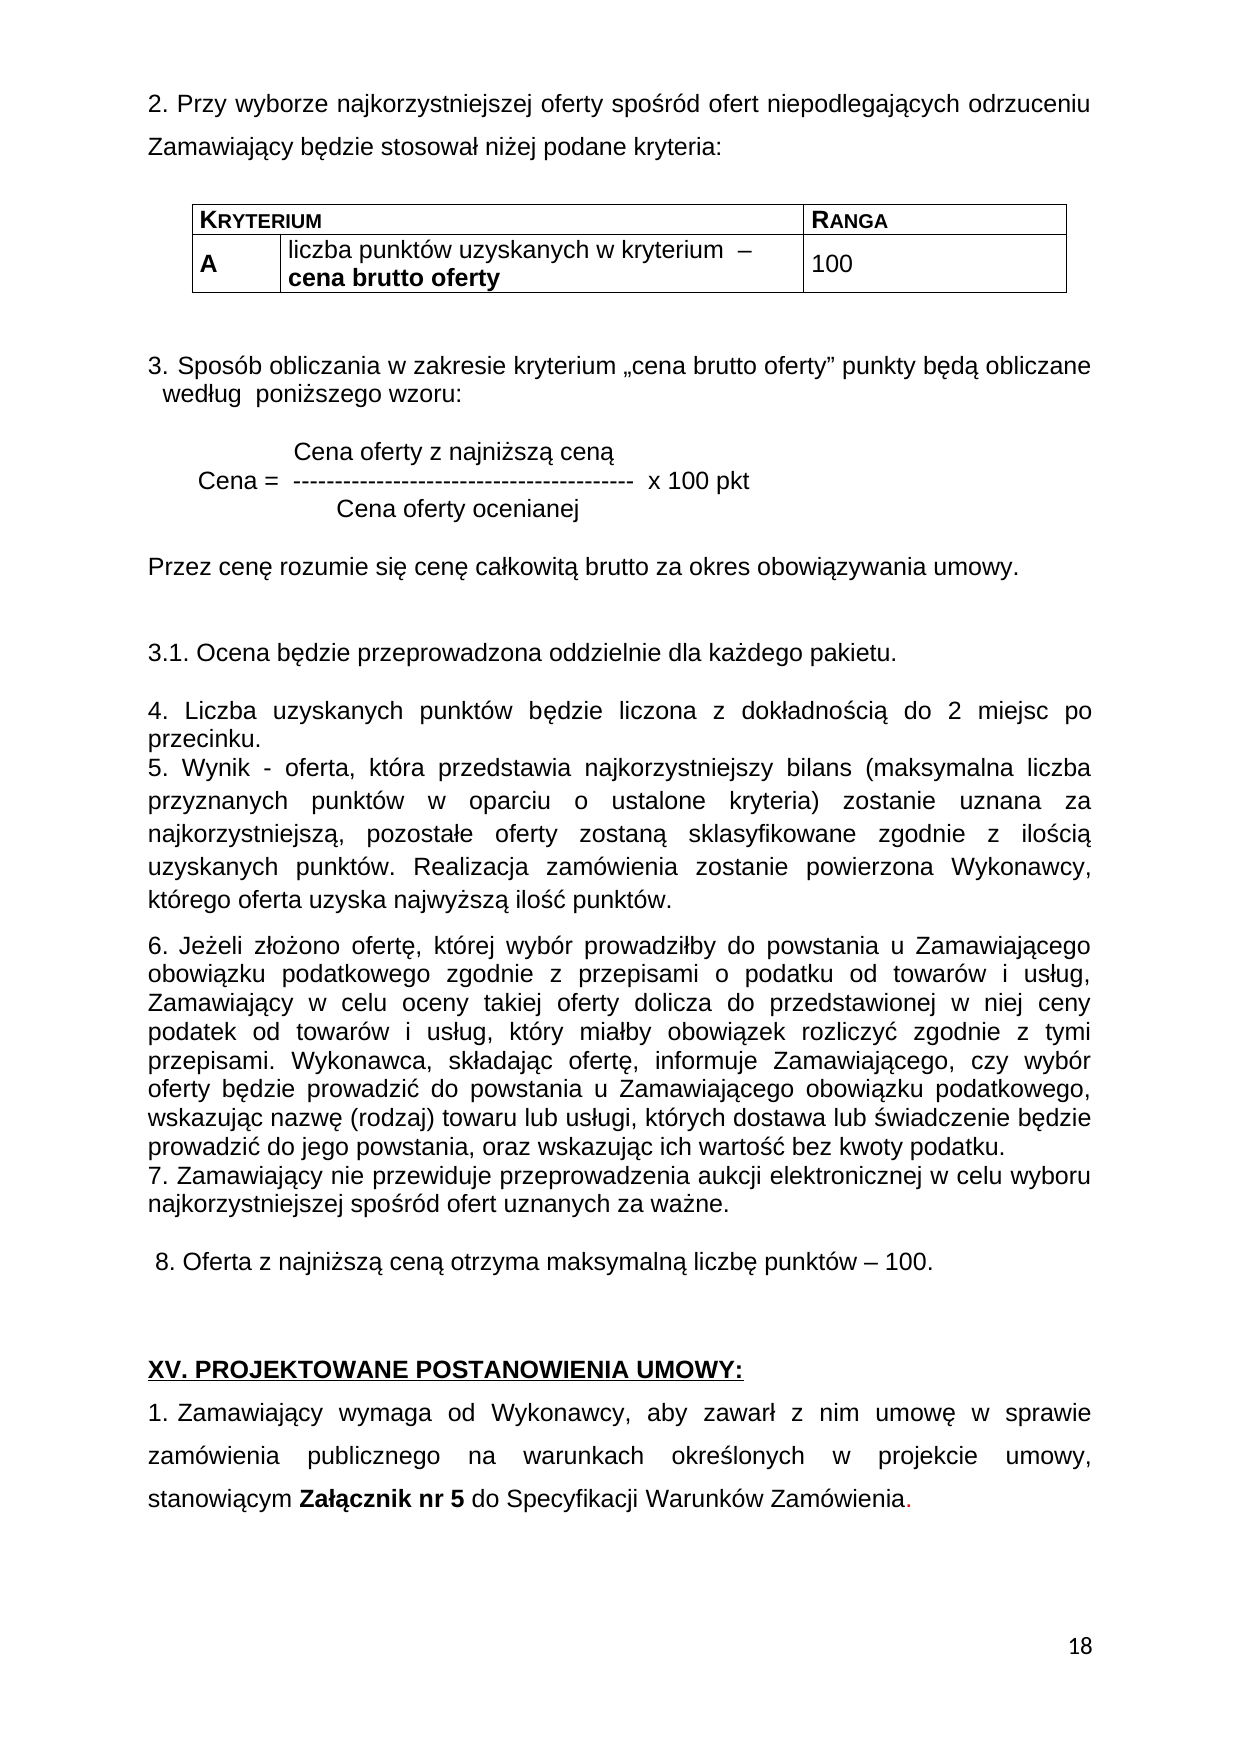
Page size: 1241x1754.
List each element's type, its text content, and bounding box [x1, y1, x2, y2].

text 6. Jeżeli złożono ofertę, której wybór prowadziłby do powstania u Zamawiającego obowiązku podatkowego zgodnie z przepisami o podatku od towarów i usług, Zamawiający w celu oceny takiej oferty dolicza do przedstawionej w niej ceny podatek od towarów i usług, który miałby obowiązek rozliczyć zgodnie z tymi przepisami. Wykonawca, składając ofertę, informuje Zamawiającego, czy wybór oferty będzie prowadzić do powstania u Zamawiającego obowiązku podatkowego, wskazując nazwę (rodzaj) towaru lub usługi, których dostawa lub świadczenie będzie prowadzić do jego powstania, oraz wskazując ich wartość bez kwoty podatku. [148, 931, 1092, 1161]
list Sposób obliczania w zakresie kryterium „cena brutto oferty” punkty będą obliczane według poniższego wzoru: [148, 351, 1092, 408]
text 8. Oferta z najniższą ceną otrzyma maksymalną liczbę punktów – 100. [148, 1247, 1092, 1276]
text XV. PROJEKTOWANE POSTANOWIENIA UMOWY: [148, 1355, 1092, 1383]
text Cena oferty ocenianej [198, 494, 1092, 523]
text Przez cenę rozumie się cenę całkowitą brutto za okres obowiązywania umowy. [148, 552, 1092, 581]
table_cell A [193, 235, 280, 292]
table_cell liczba punktów uzyskanych w kryterium – cena brutto oferty [281, 235, 803, 292]
text Cena oferty z najniższą ceną [148, 437, 1092, 466]
text 2. Przy wyborze najkorzystniejszej oferty spośród ofert niepodlegających odrzuceniu Zamawiający będzie stosował niżej podane kryteria: [148, 89, 1092, 161]
text 3.1. Ocena będzie przeprowadzona oddzielnie dla każdego pakietu. [148, 638, 1092, 667]
text 7. Zamawiający nie przewiduje przeprowadzenia aukcji elektronicznej w celu wyboru najkorzystniejszej spośród ofert uznanych za ważne. [148, 1161, 1092, 1218]
table_cell 100 [804, 235, 1066, 292]
text Cena = ----------------------------------------- x 100 pkt [198, 466, 1092, 494]
text 5. Wynik - oferta, która przedstawia najkorzystniejszy bilans (maksymalna liczba przyznanych punktów w oparciu o ustalone kryteria) zostanie uznana za najkorzystniejszą, pozostałe oferty zostaną sklasyfikowane zgodnie z ilością uzyskanych punktów. Realizacja zamówienia zostanie powierzona Wykonawcy, którego oferta uzyska najwyższą ilość punktów. [148, 753, 1092, 914]
list Zamawiający wymaga od Wykonawcy, aby zawarł z nim umowę w sprawie zamówienia publicznego na warunkach określonych w projekcie umowy, stanowiącym Załącznik nr 5 do Specyfikacji Warunków Zamówienia. [148, 1398, 1092, 1513]
table_header Ranga [804, 205, 1066, 233]
table_header Kryterium [193, 205, 803, 233]
text 4. Liczba uzyskanych punktów będzie liczona z dokładnością do 2 miejsc po przecinku. [148, 696, 1092, 753]
